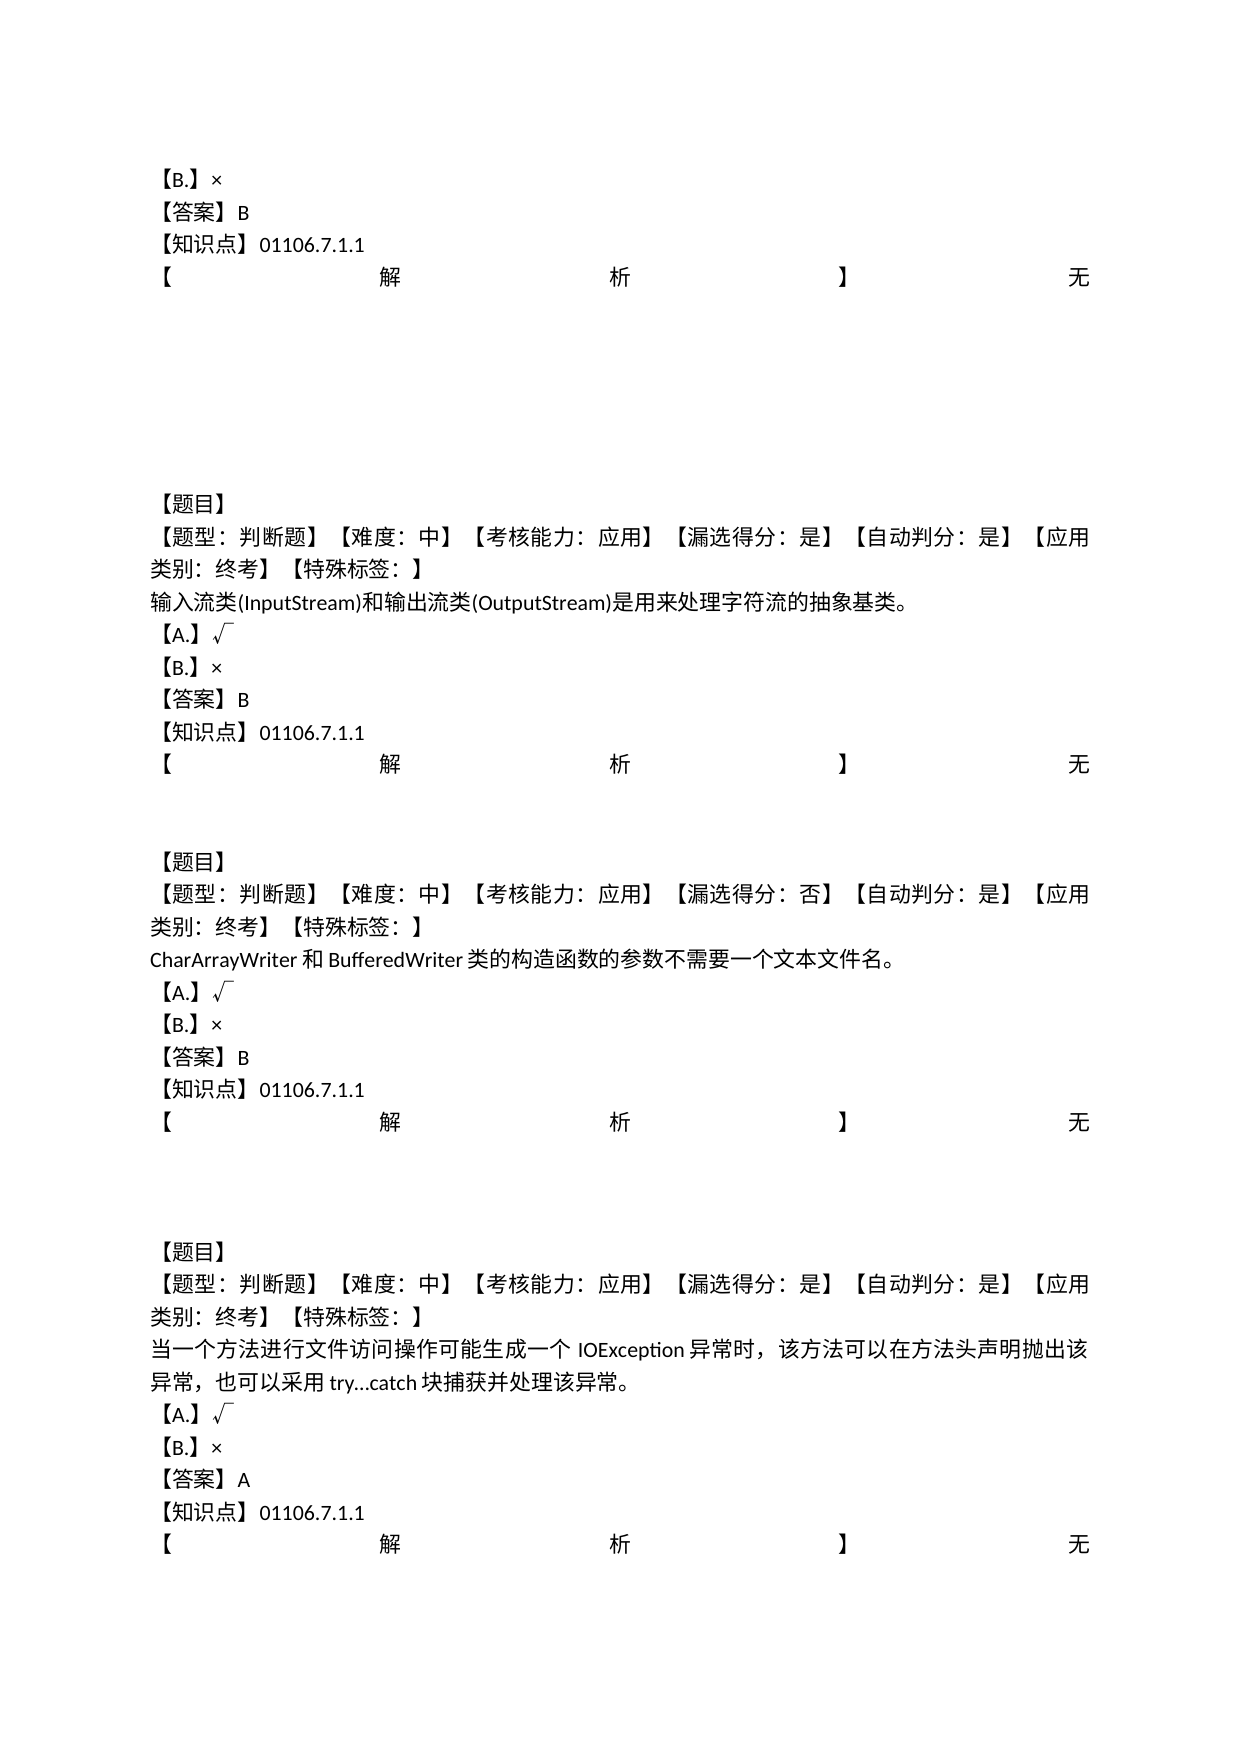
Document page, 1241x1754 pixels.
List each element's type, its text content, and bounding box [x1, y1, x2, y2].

text 【A.】√ [150, 617, 1090, 649]
text 【B.】× [150, 1429, 1090, 1462]
text 【答案】A [150, 1462, 1090, 1494]
text 【解析】无 [150, 259, 1090, 454]
text 【题型：判断题】【难度：中】【考核能力：应用】【漏选得分：否】【自动判分：是】【应用类别：终考】【特殊标签：】 [150, 877, 1090, 942]
text 【题目】 [150, 1234, 1090, 1267]
text 【B.】× [150, 162, 1090, 194]
text 【答案】B [150, 194, 1090, 227]
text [150, 519, 1090, 584]
text 【A.】√ [150, 1397, 1090, 1429]
text 【知识点】01106.7.1.1 [150, 1072, 1090, 1104]
text CharArrayWriter和BufferedWriter类的构造函数的参数不需要一个文本文件名。 [150, 942, 1090, 974]
text 当一个方法进行文件访问操作可能生成一个IOException异常时，该方法可以在方法头声明抛出该异常，也可以采用try…catch块捕获并处理该异常。 [150, 1332, 1090, 1397]
text 【题目】 [150, 487, 1090, 519]
text 【知识点】01106.7.1.1 [150, 714, 1090, 747]
text 【B.】× [150, 649, 1090, 682]
text 【A.】√ [150, 974, 1090, 1007]
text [150, 1267, 1090, 1332]
text 【知识点】01106.7.1.1 [150, 1494, 1090, 1527]
text 【题目】 [150, 844, 1090, 877]
text 【解析】无 [150, 747, 1090, 812]
text 【解析】无 [150, 1527, 1090, 1559]
text 【解析】无 [150, 1104, 1090, 1202]
text 【答案】B [150, 1039, 1090, 1072]
text 【答案】B [150, 682, 1090, 714]
text 输入流类(InputStream)和输出流类(OutputStream)是用来处理字符流的抽象基类。 [150, 584, 1090, 617]
text 【B.】× [150, 1007, 1090, 1039]
text 【知识点】01106.7.1.1 [150, 227, 1090, 259]
